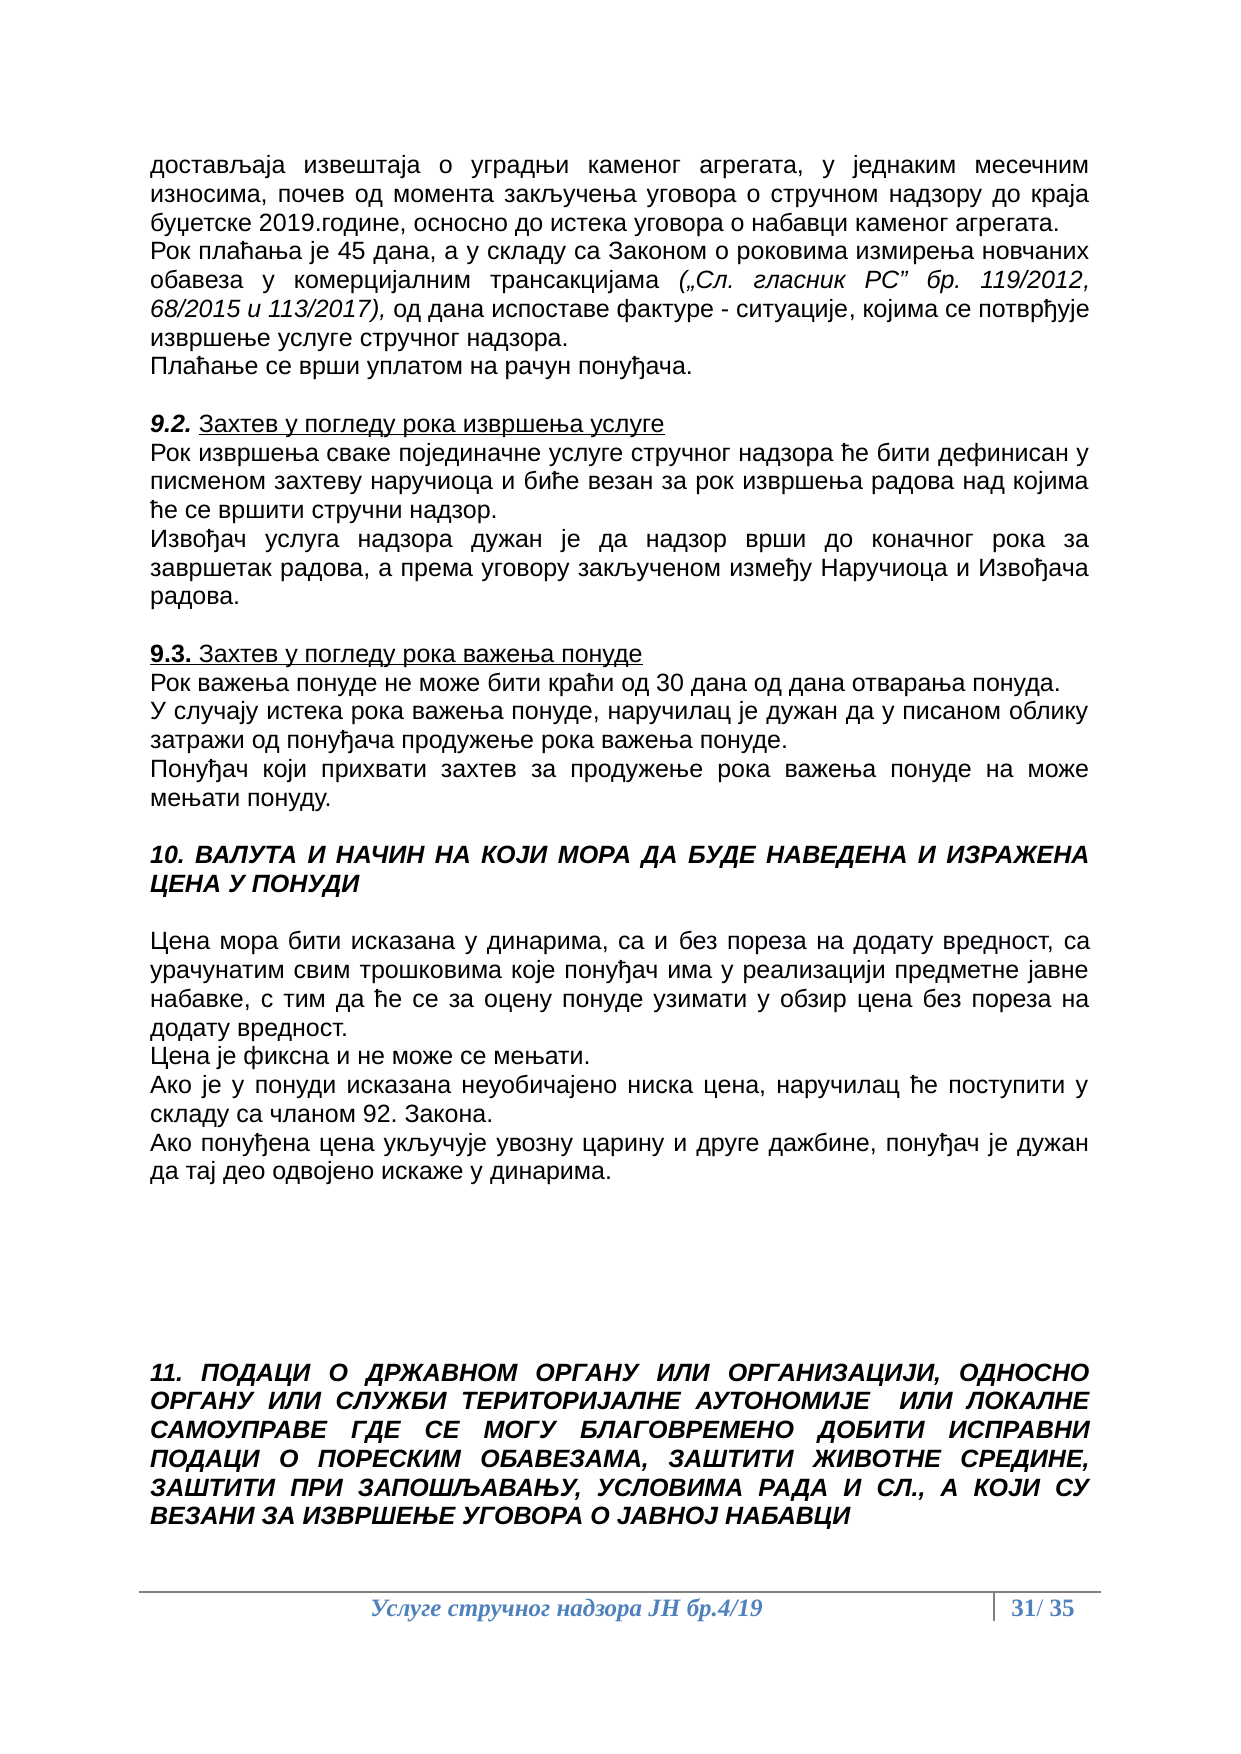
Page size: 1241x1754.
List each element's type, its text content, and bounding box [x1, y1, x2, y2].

text Рок важења понуде не може бити краћи од 30 дана од дана отварања понуда. [150, 667, 1090, 696]
text Понуђач који прихвати захтев за продужење рока важења понуде на може мењати понуду. [150, 754, 1090, 811]
text Ако понуђена цена укључује увозну царину и друге дажбине, понуђач је дужан да тај део одвојено искаже у динарима. [150, 1127, 1090, 1185]
text Ако је у понуди исказана неуобичајено ниска цена, наручилац ће поступити у складу са чланом 92. Закона. [150, 1070, 1090, 1127]
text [150, 150, 1090, 236]
text 10. ВАЛУТА И НАЧИН НА КОЈИ МОРА ДА БУДЕ НАВЕДЕНА И ИЗРАЖЕНА ЦЕНА У ПОНУДИ [150, 840, 1090, 897]
text Цена мора бити исказана у динарима, са и без пореза на додату вредност, са урачунатим свим трошковима које понуђач има у реализацији предметне јавне набавке, с тим да ће се за оцену понуде узимати у обзир цена без пореза на додату вредност. [150, 926, 1090, 1041]
text 9.2. Захтев у погледу рока извршења услуге [150, 409, 1090, 437]
text 9.3. Захтев у погледу рока важења понуде [150, 639, 1090, 667]
text У случају истека рока важења понуде, наручилац је дужан да у писаном облику затражи од понуђача продужење рока важења понуде. [150, 696, 1090, 754]
text 11. ПОДАЦИ О ДРЖАВНОМ ОРГАНУ ИЛИ ОРГАНИЗАЦИЈИ, ОДНОСНО ОРГАНУ ИЛИ СЛУЖБИ ТЕРИТОРИЈАЛНЕ АУТОНОМИЈЕ ИЛИ ЛОКАЛНЕ САМОУПРАВЕ ГДЕ СЕ МОГУ БЛАГОВРЕМЕНО ДОБИТИ ИСПРАВНИ ПОДАЦИ О ПОРЕСКИМ ОБАВЕЗАМА, ЗАШТИТИ ЖИВОТНЕ СРЕДИНЕ, ЗАШТИТИ ПРИ ЗАПОШЉАВАЊУ, УСЛОВИМА РАДА И СЛ., А КОЈИ СУ ВЕЗАНИ ЗА ИЗВРШЕЊЕ УГОВОРА О ЈАВНОЈ НАБАВЦИ [150, 1357, 1090, 1530]
text Цена је фиксна и не може се мењати. [150, 1041, 1090, 1070]
text Плаћање се врши уплатом на рачун понуђача. [150, 351, 1090, 380]
text Рок извршења сваке појединачне услуге стручног надзора ће бити дефинисан у писменом захтеву наручиоца и биће везан за рок извршења радова над којима ће се вршити стручни надзор. [150, 437, 1090, 524]
text Извођач услуга надзора дужан је да надзор врши до коначног рока за завршетак радова, а према уговору закљученом између Наручиоца и Извођача радова. [150, 524, 1090, 610]
text Рок плаћања је 45 дана, а у складу са Законом о роковима измирења новчаних обавеза у комерцијалним трансакцијама („Сл. гласник РС” бр. 119/2012, 68/2015 и 113/2017), од дана испоставе фактуре - ситуације, којима се потврђује извршење услуге стручног надзора. [150, 236, 1090, 351]
